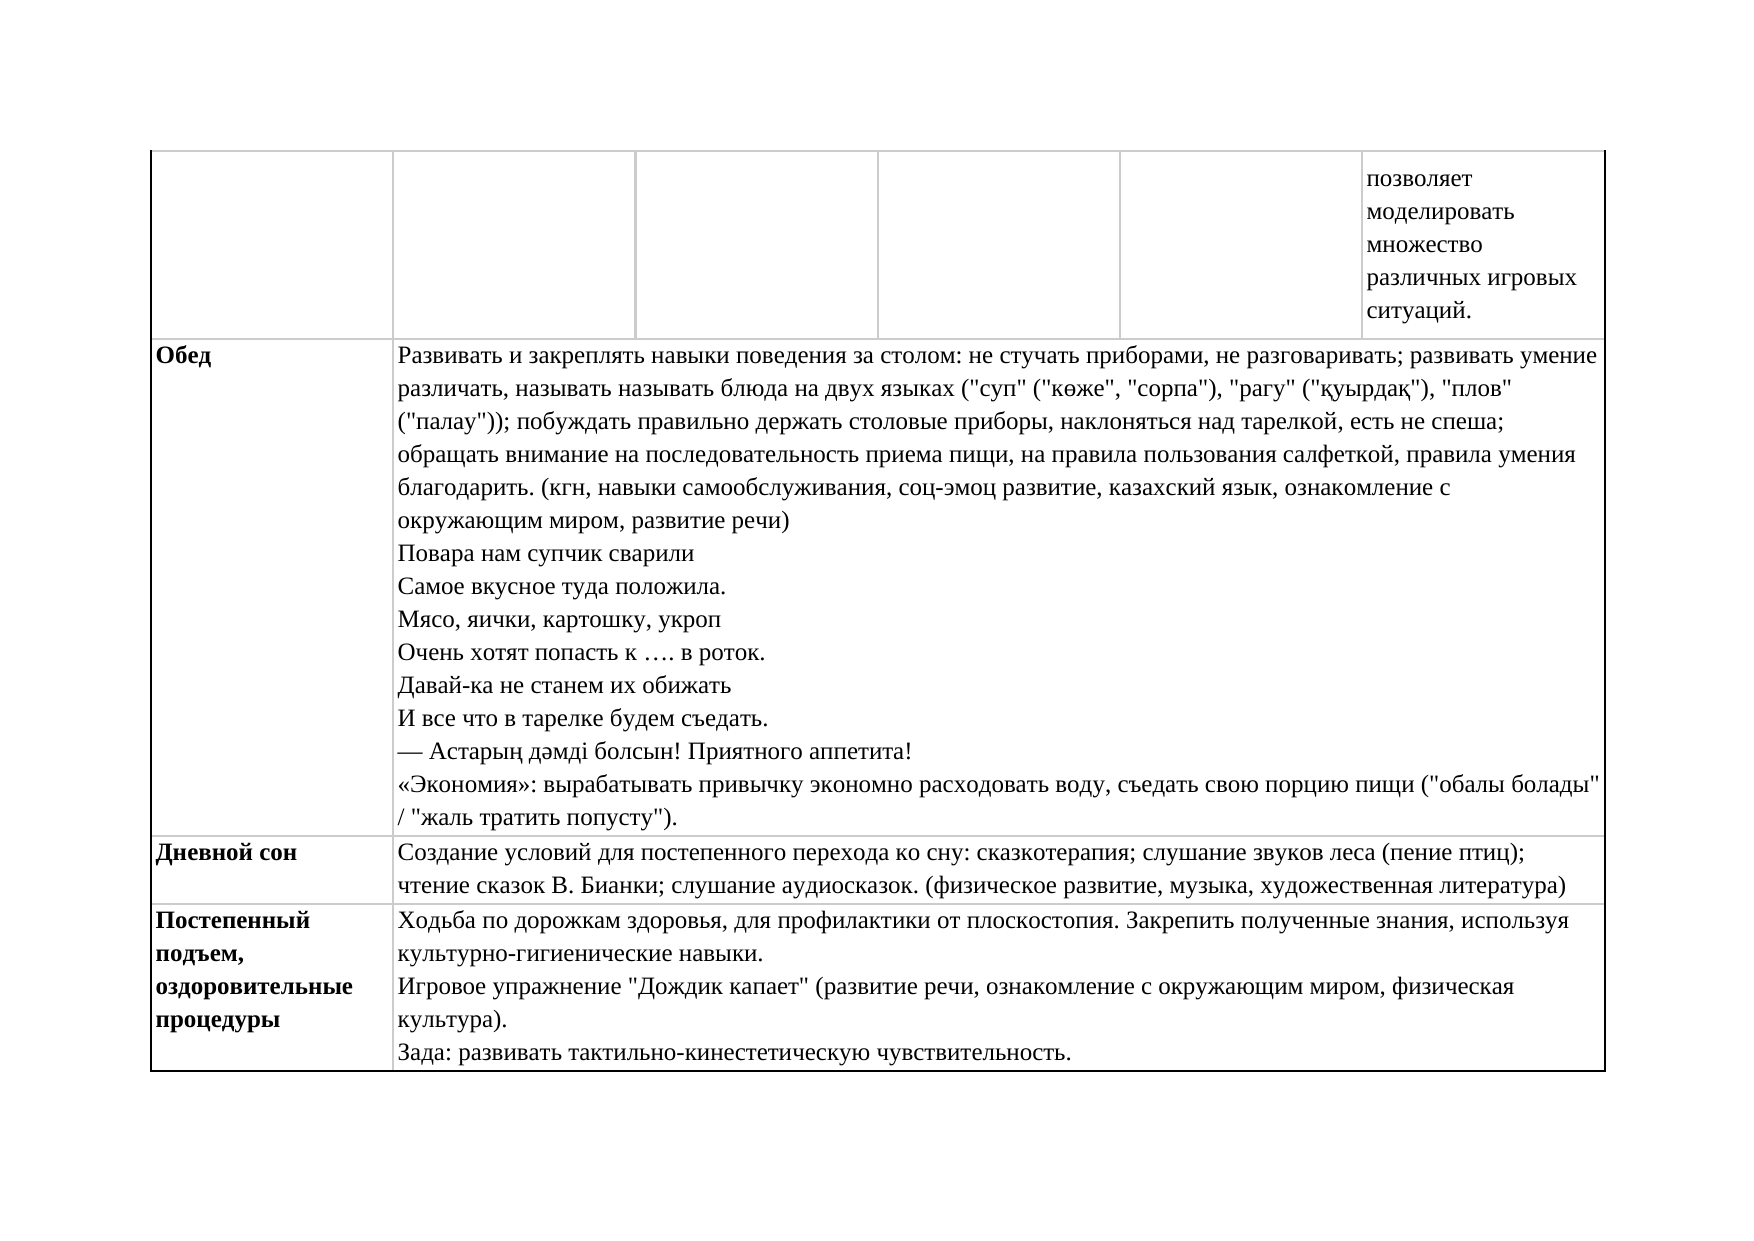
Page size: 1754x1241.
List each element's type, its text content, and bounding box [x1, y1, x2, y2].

table_cell Развивать и закреплять навыки поведения за столом: не стучать приборами, не разговаривать; развивать умение различать, называть называть блюда на двух языках ("суп" ("көже", "сорпа"), "рагу" ("қуырдақ"), "плов" ("палау")); побуждать правильно держать столовые приборы, наклоняться над тарелкой, есть не спеша; обращать внимание на последовательность приема пищи, на правила пользования салфеткой, правила умения благодарить. (кгн, навыки самообслуживания, соц-эмоц развитие, казахский язык, ознакомление с окружающим миром, развитие речи) Повара нам супчик сварили Самое вкусное туда положила. Мясо, яички, картошку, укроп Очень хотят попасть к …. в роток. Давай-ка не станем их обижать И все что в тарелке будем съедать. — Астарың дәмді болсын! Приятного аппетита! «Экономия»: вырабатывать привычку экономно расходовать воду, съедать свою порцию пищи ("обалы болады" / "жаль тратить попусту"). [394, 340, 1604, 835]
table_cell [879, 152, 1119, 338]
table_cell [152, 905, 392, 1070]
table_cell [1121, 152, 1361, 338]
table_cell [637, 152, 877, 338]
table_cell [394, 152, 634, 338]
table_cell Дневной сон [152, 837, 392, 903]
table_cell Создание условий для постепенного перехода ко сну: сказкотерапия; слушание звуков леса (пение птиц); чтение сказок В. Бианки; слушание аудиосказок. (физическое развитие, музыка, художественная литература) [394, 837, 1604, 903]
table_cell Обед [152, 340, 392, 835]
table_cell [1363, 152, 1604, 338]
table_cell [394, 905, 1604, 1070]
